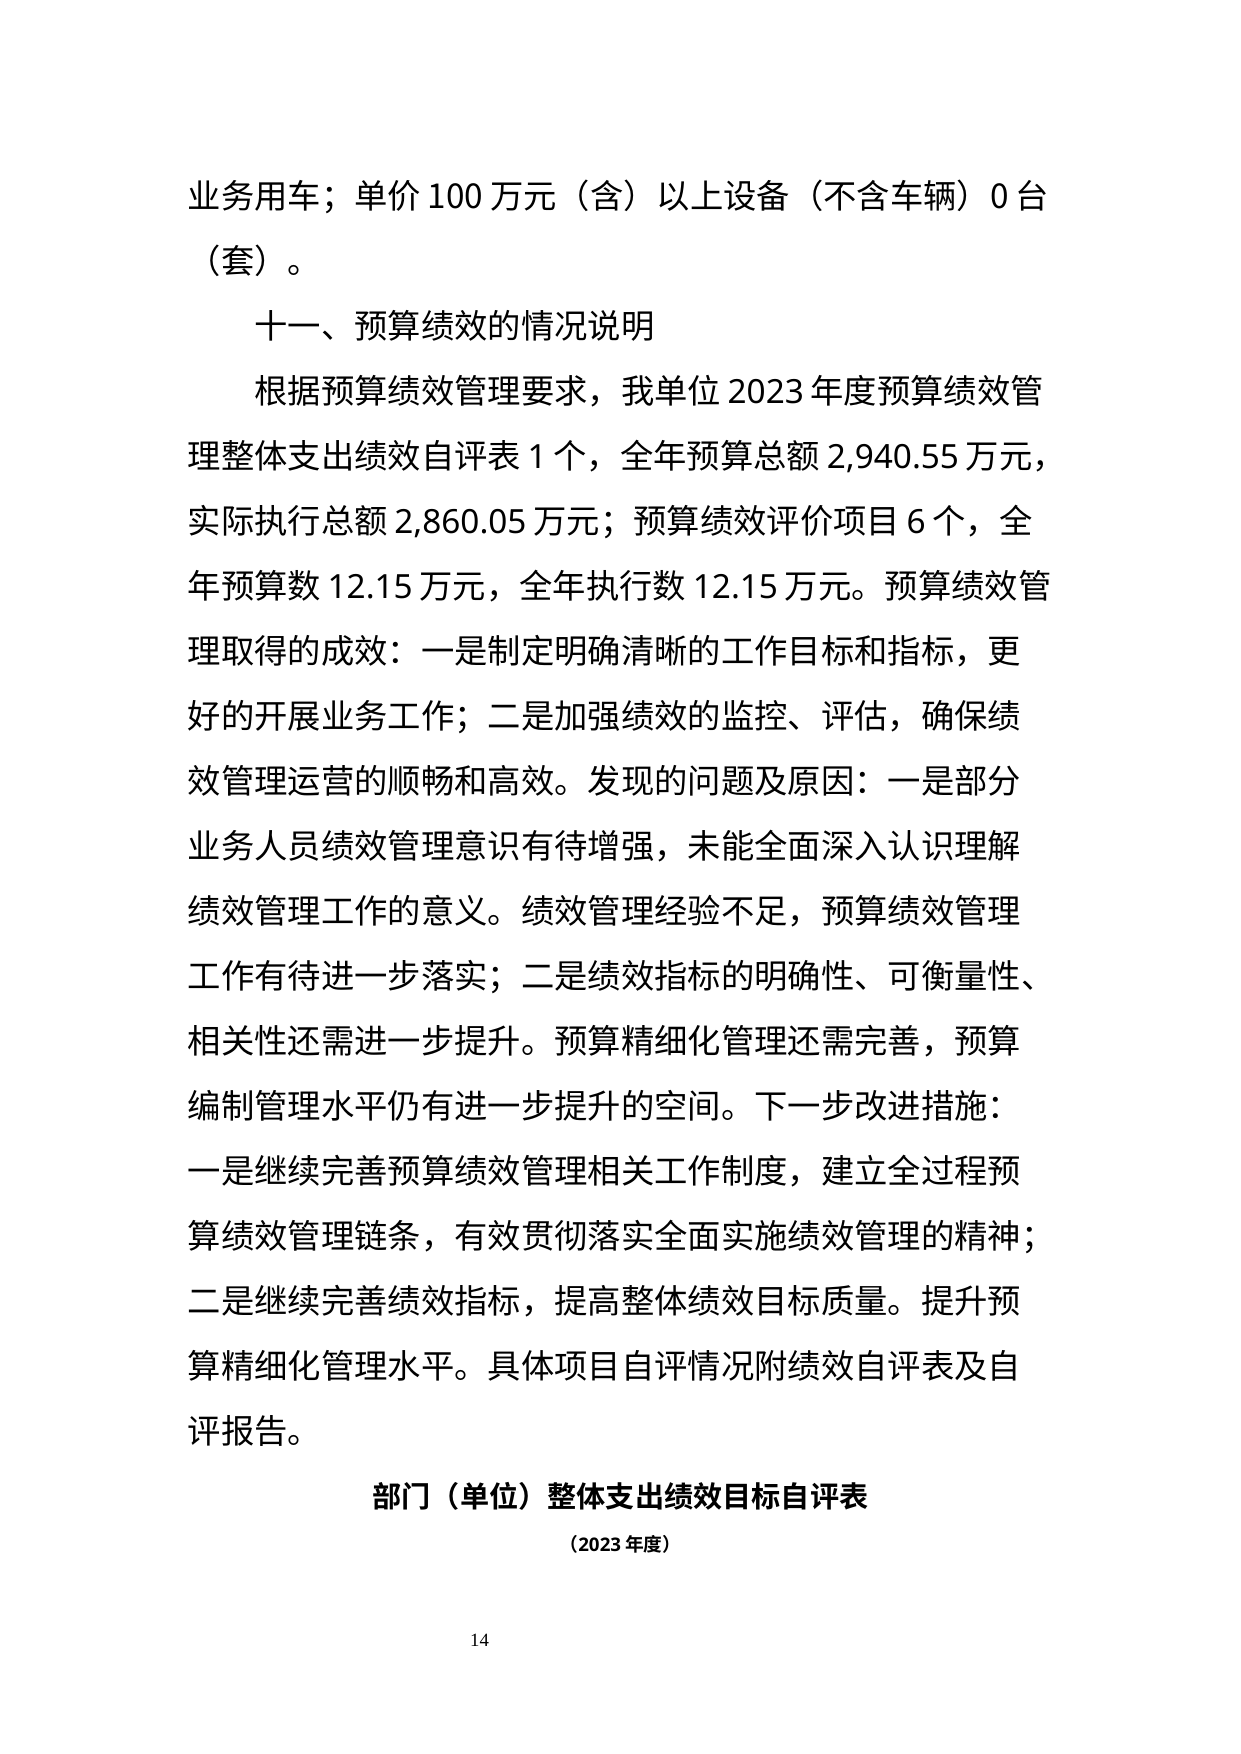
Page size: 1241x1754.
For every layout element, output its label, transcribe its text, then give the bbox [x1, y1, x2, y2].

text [187, 162, 1053, 292]
text 部门（单位）整体支出绩效目标自评表 [187, 1462, 1053, 1527]
text 十一、预算绩效的情况说明 [187, 292, 1053, 357]
text （2023年度） [187, 1527, 1053, 1559]
text 根据预算绩效管理要求，我单位2023年度预算绩效管理整体支出绩效自评表1个，全年预算总额2,940.55万元，实际执行总额2,860.05万元；预算绩效评价项目6个，全年预算数12.15万元，全年执行数12.15万元。预算绩效管理取得的成效：一是制定明确清晰的工作目标和指标，更好的开展业务工作；二是加强绩效的监控、评估，确保绩效管理运营的顺畅和高效。发现的问题及原因：一是部分业务人员绩效管理意识有待增强，未能全面深入认识理解绩效管理工作的意义。绩效管理经验不足，预算绩效管理工作有待进一步落实；二是绩效指标的明确性、可衡量性、相关性还需进一步提升。预算精细化管理还需完善，预算编制管理水平仍有进一步提升的空间。下一步改进措施：一是继续完善预算绩效管理相关工作制度，建立全过程预算绩效管理链条，有效贯彻落实全面实施绩效管理的精神；二是继续完善绩效指标，提高整体绩效目标质量。提升预算精细化管理水平。具体项目自评情况附绩效自评表及自评报告。 [187, 357, 1053, 1462]
